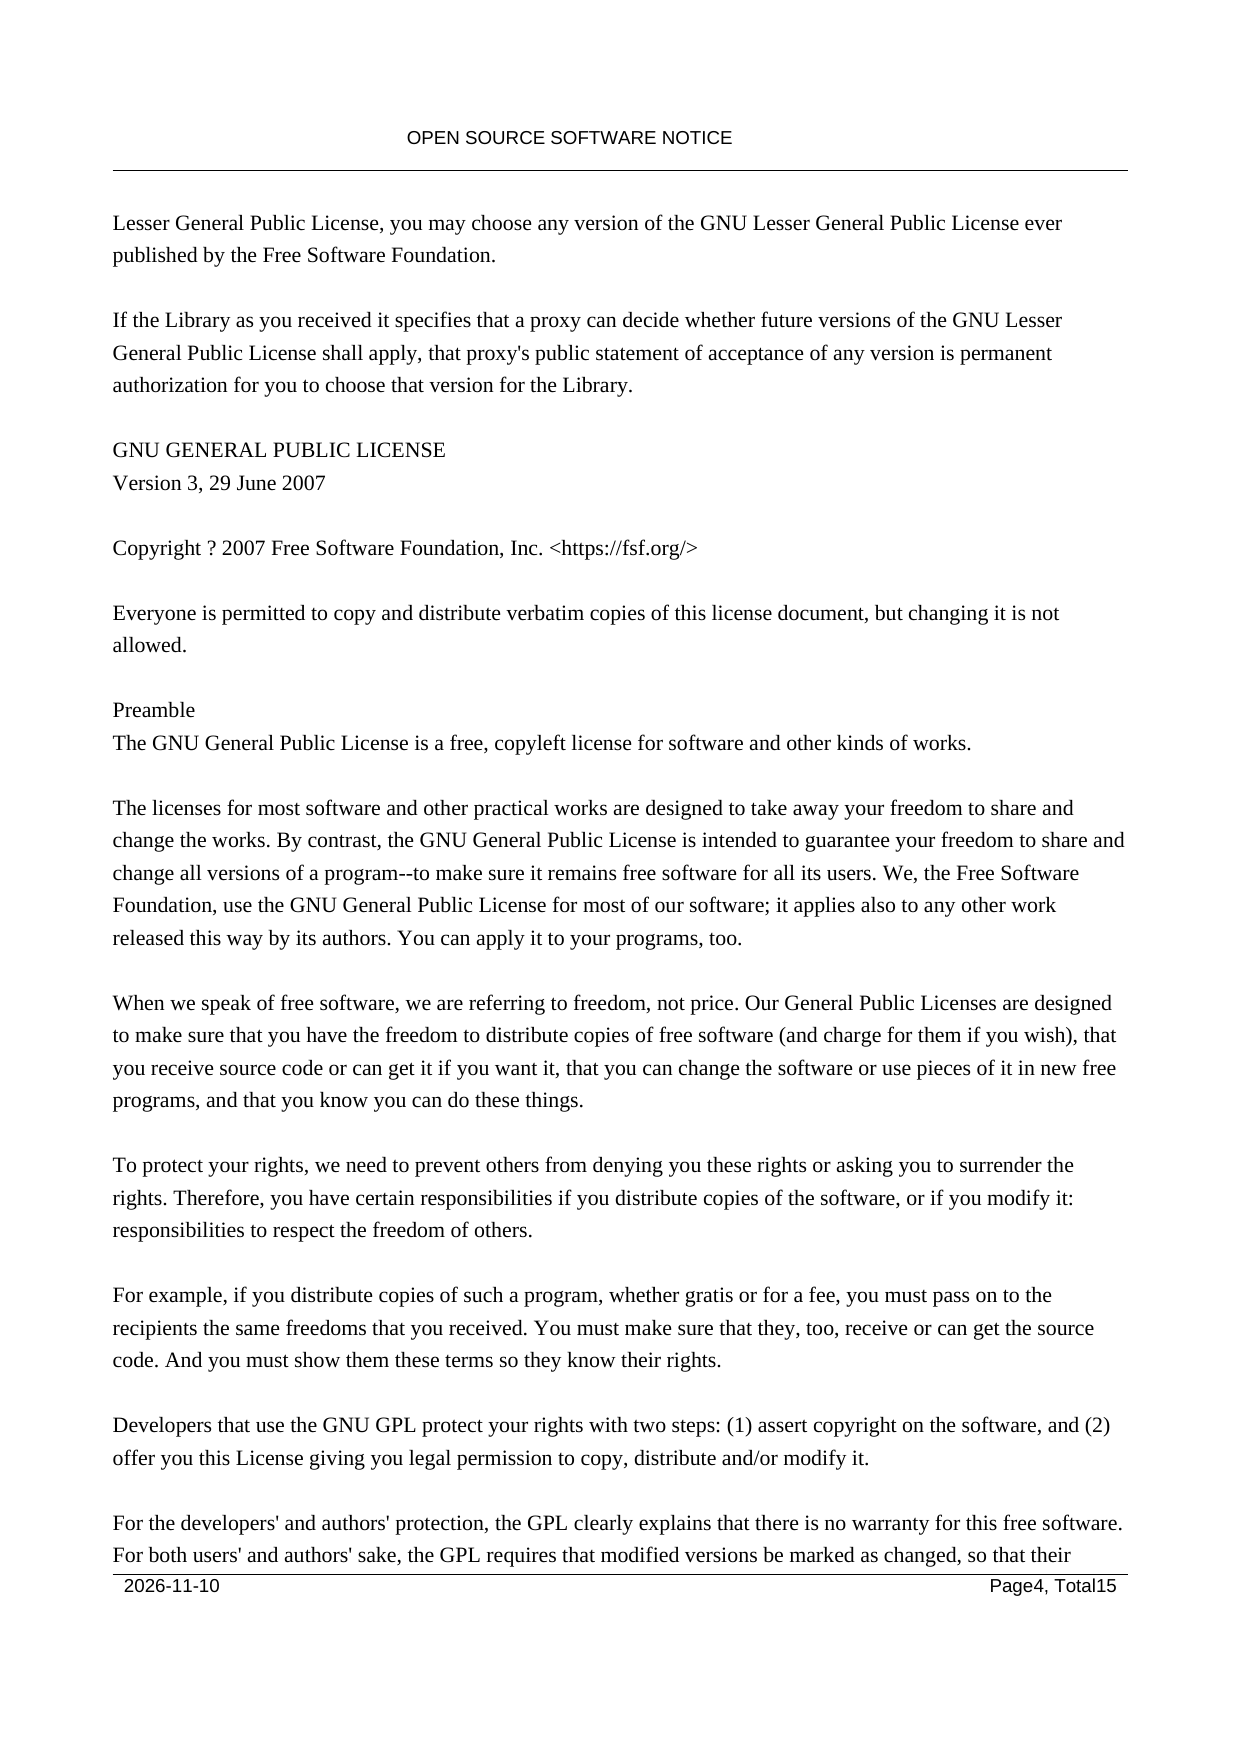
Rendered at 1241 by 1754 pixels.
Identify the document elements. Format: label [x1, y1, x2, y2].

text [112, 206, 1128, 1571]
